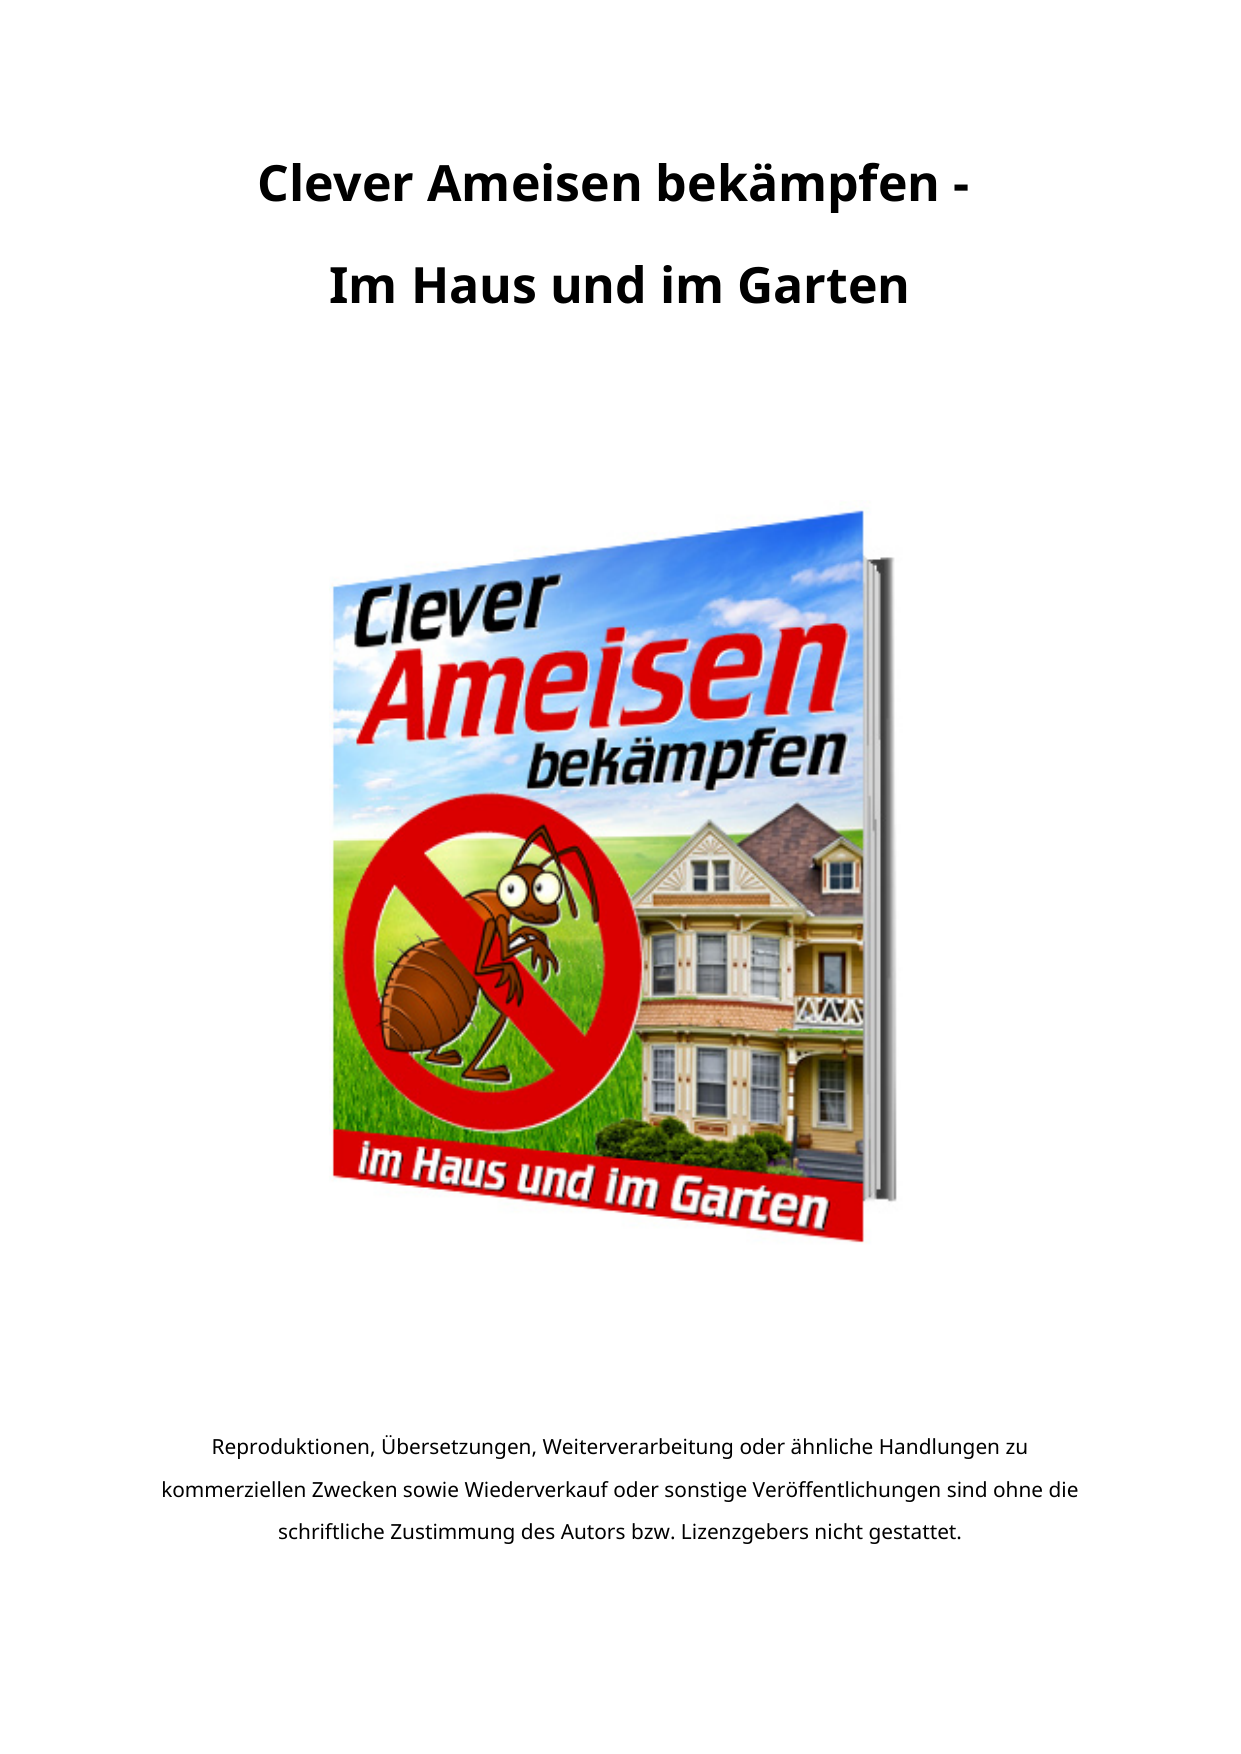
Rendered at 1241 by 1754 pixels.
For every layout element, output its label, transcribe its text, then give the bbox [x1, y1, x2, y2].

picture [328, 500, 912, 1246]
text Reproduktionen, Übersetzungen, Weiterverarbeitung oder ähnliche Handlungen zu kommerziellen Zwecken sowie Wiederverkauf oder sonstige Veröffentlichungen sind ohne die schriftliche Zustimmung des Autors bzw. Lizenzgebers nicht gestattet. [148, 1432, 1093, 1546]
text Clever Ameisen bekämpfen - Im Haus und im Garten [148, 148, 1093, 318]
